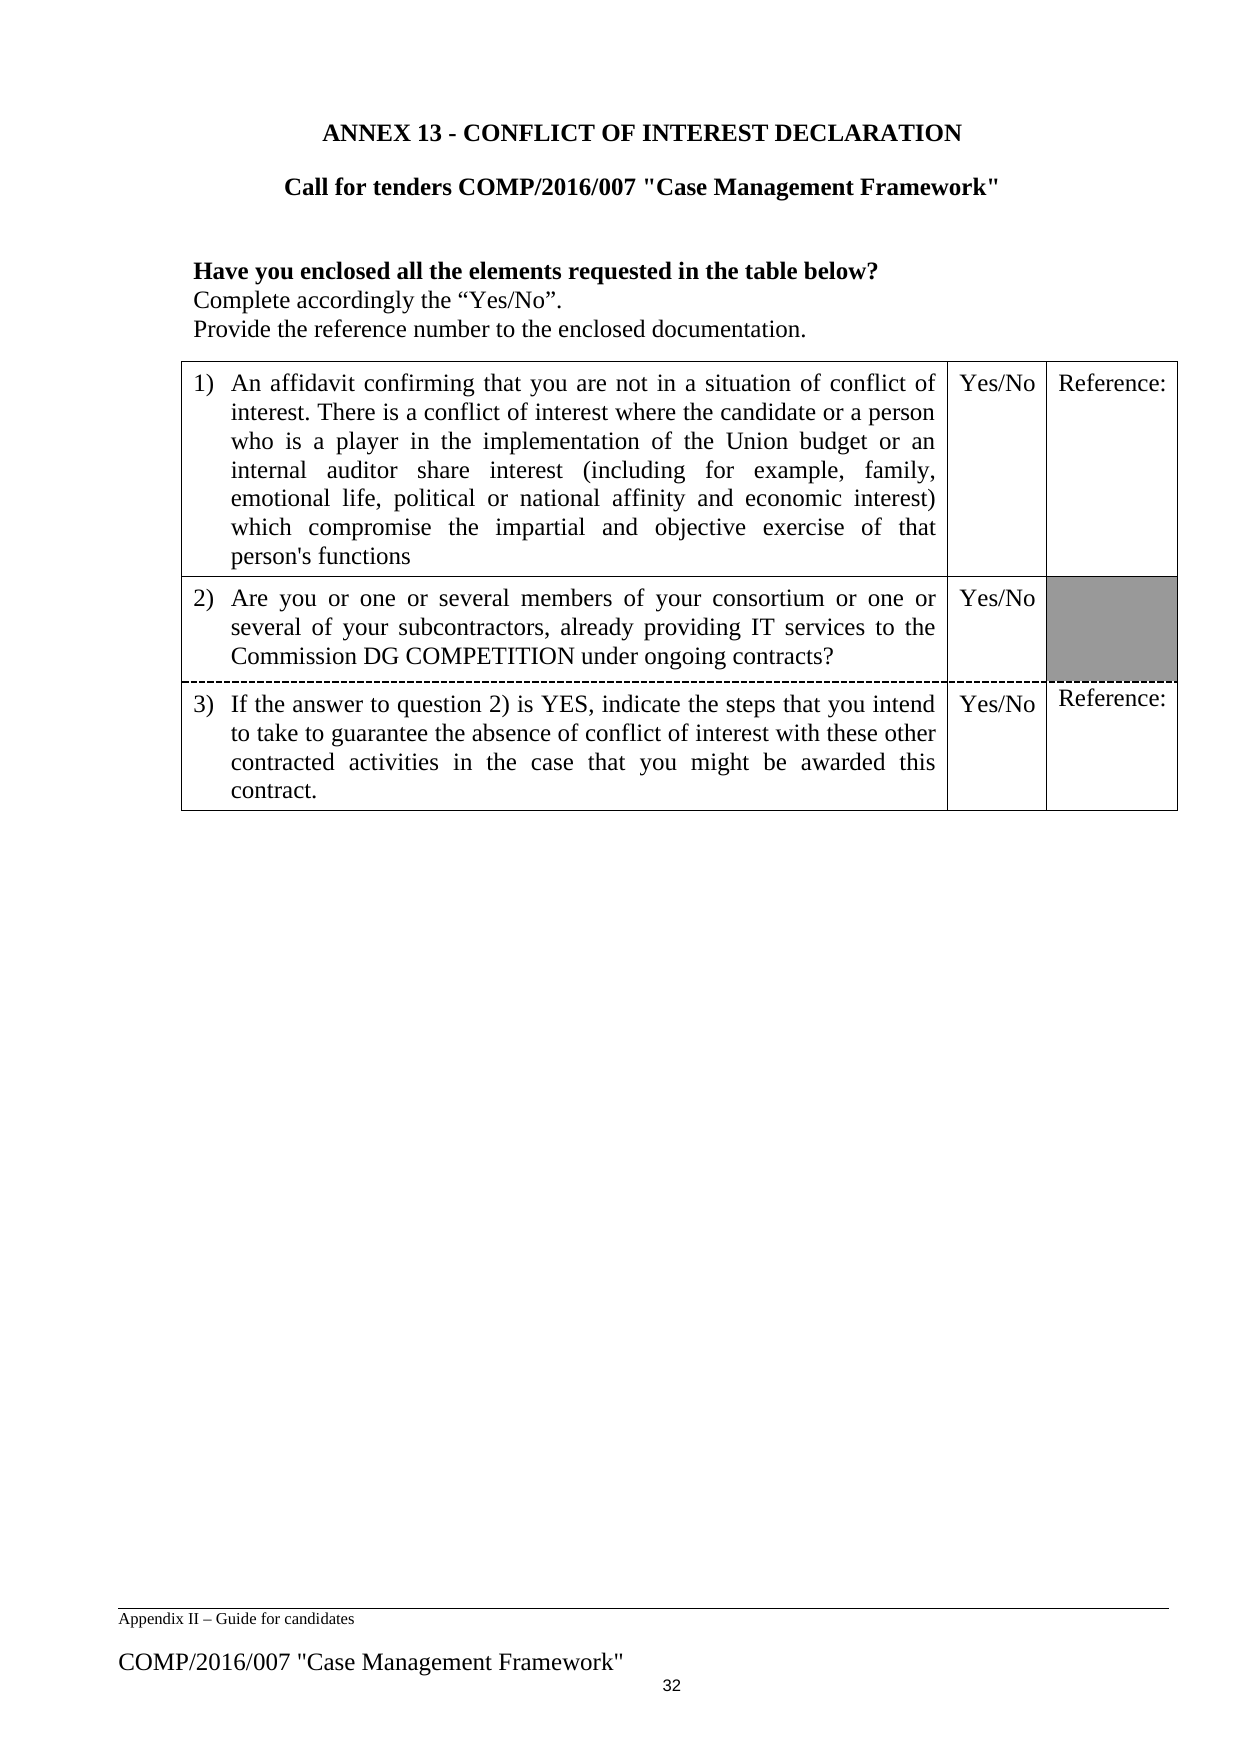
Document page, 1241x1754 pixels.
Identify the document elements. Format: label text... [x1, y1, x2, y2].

table_header An affidavit confirming that you are not in a situation of conflict of interest. There is a conflict of interest where the candidate or a person who is a player in the implementation of the Union budget or an internal auditor share interest (including for example, family, emotional life, political or national affinity and economic interest) which compromise the impartial and objective exercise of that person's functions [182, 362, 947, 576]
table_cell [1047, 577, 1177, 681]
table_header Reference: [1047, 362, 1177, 576]
table_header Yes/No [948, 362, 1046, 576]
table_cell If the answer to question 2) is YES, indicate the steps that you intend to take to guarantee the absence of conflict of interest with these other contracted activities in the case that you might be awarded this contract. [182, 681, 947, 810]
table_cell Reference: [1047, 681, 1177, 810]
table_cell Yes/No [948, 681, 1046, 810]
table_cell Yes/No [948, 577, 1046, 681]
text ANNEX 13 - CONFLICT OF INTEREST DECLARATION [118, 118, 1166, 147]
text Have you enclosed all the elements requested in the table below? Complete accordingly the “Yes/No”. Provide the reference number to the enclosed documentation. [193, 256, 1162, 342]
text Call for tenders COMP/2016/007 "Case Management Framework" [118, 172, 1166, 201]
table_cell Are you or one or several members of your consortium or one or several of your subcontractors, already providing IT services to the Commission DG COMPETITION under ongoing contracts? [182, 577, 947, 681]
